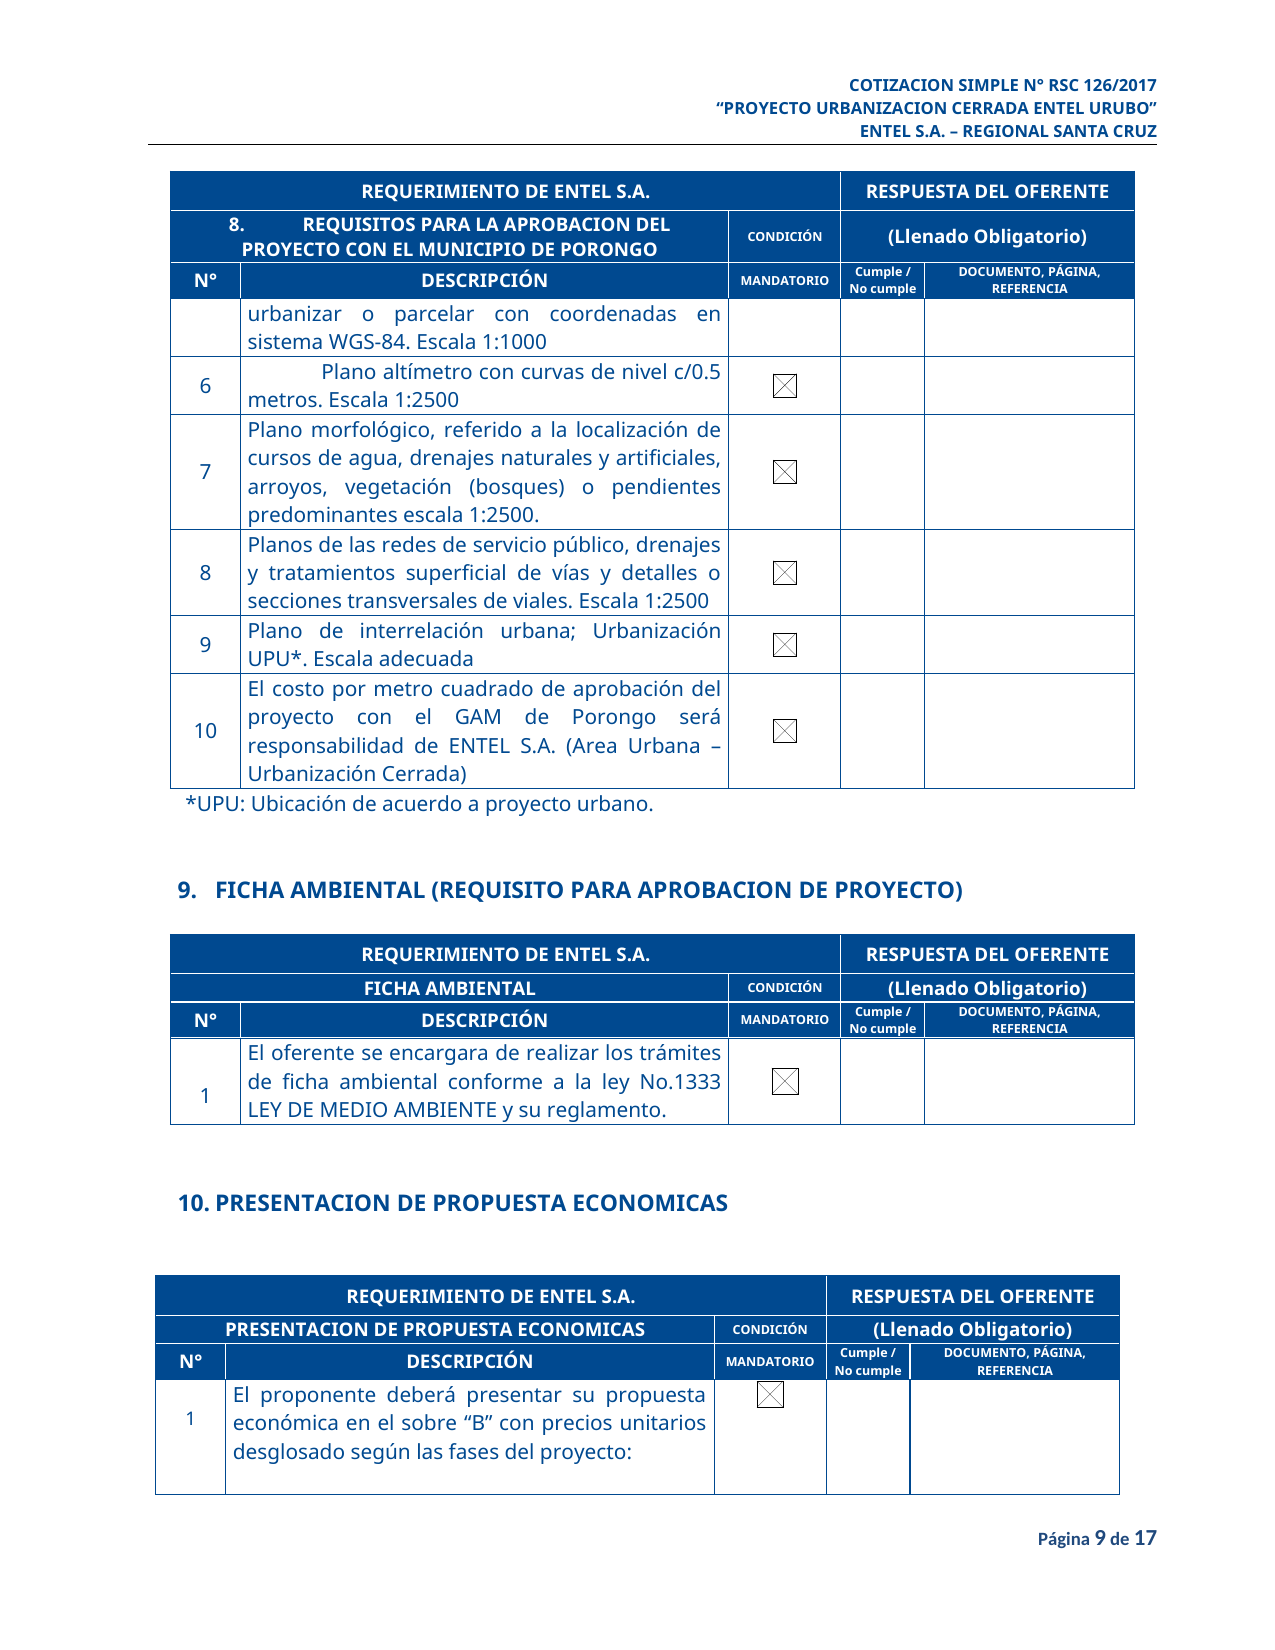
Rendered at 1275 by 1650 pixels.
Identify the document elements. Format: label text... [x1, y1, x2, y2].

table_cell Cumple / No cumple [841, 1003, 924, 1037]
table_cell CONDICIÓN [729, 211, 840, 262]
table_cell Cumple / No cumple [841, 263, 924, 298]
table_cell PRESENTACION DE PROPUESTA ECONOMICAS [156, 1316, 714, 1343]
table_cell 6 [171, 357, 240, 414]
table_cell [827, 1380, 909, 1494]
table_header REQUERIMIENTO DE ENTEL S.A. [171, 935, 840, 973]
table_cell Planos de las redes de servicio público, drenajes y tratamientos superficial de vías y detalles o secciones transversales de viales. Escala 1:2500 [241, 530, 728, 615]
table_cell [715, 1380, 826, 1494]
table_header RESPUESTA DEL OFERENTE [841, 172, 1134, 210]
table_cell DESCRIPCIÓN [226, 1344, 714, 1379]
table_cell [841, 674, 924, 788]
table_cell [925, 674, 1134, 788]
table_cell [841, 1039, 924, 1124]
table_cell El oferente se encargara de realizar los trámites de ficha ambiental conforme a la ley No.1333 LEY DE MEDIO AMBIENTE y su reglamento. [241, 1039, 728, 1124]
table_cell N° [171, 263, 240, 298]
table_cell 8. REQUISITOS PARA LA APROBACION DEL PROYECTO CON EL MUNICIPIO DE PORONGO [171, 211, 728, 262]
table_cell DESCRIPCIÓN [241, 263, 728, 298]
table_cell (Llenado Obligatorio) [827, 1316, 1119, 1343]
table_cell [841, 357, 924, 414]
table_cell El costo por metro cuadrado de aprobación del proyecto con el GAM de Porongo será responsabilidad de ENTEL S.A. (Area Urbana – Urbanización Cerrada) [241, 674, 728, 788]
table_cell [729, 415, 840, 529]
table_cell N° [156, 1344, 225, 1379]
table_cell [729, 616, 840, 673]
table_header REQUERIMIENTO DE ENTEL S.A. [156, 1276, 826, 1315]
table_cell CONDICIÓN [715, 1316, 826, 1343]
table_cell 10 [171, 674, 240, 788]
table_cell MANDATORIO [715, 1344, 826, 1379]
table_cell [925, 299, 1134, 356]
table_cell DESCRIPCIÓN [241, 1003, 728, 1037]
table_cell [841, 616, 924, 673]
table_cell CONDICIÓN [729, 974, 840, 1001]
table_cell Plano morfológico, referido a la localización de cursos de agua, drenajes naturales y artificiales, arroyos, vegetación (bosques) o pendientes predominantes escala 1:2500. [241, 415, 728, 529]
table_cell [729, 674, 840, 788]
table_cell 9 [171, 616, 240, 673]
table_cell [925, 357, 1134, 414]
table_cell [729, 1039, 840, 1124]
table_cell FICHA AMBIENTAL [171, 974, 728, 1001]
table_header REQUERIMIENTO DE ENTEL S.A. [171, 172, 840, 210]
table_cell Plano de interrelación urbana; Urbanización UPU*. Escala adecuada [241, 616, 728, 673]
table_cell Plano altímetro con curvas de nivel c/0.5 metros. Escala 1:2500 [241, 357, 728, 414]
table_cell [841, 530, 924, 615]
table_header RESPUESTA DEL OFERENTE [841, 935, 1134, 973]
list *UPU: Ubicación de acuerdo a proyecto urbano. [185, 789, 1157, 817]
table_cell DOCUMENTO, PÁGINA, REFERENCIA [911, 1344, 1119, 1379]
table_cell [925, 1039, 1134, 1124]
table_cell MANDATORIO [729, 1003, 840, 1037]
list FICHA AMBIENTAL (REQUISITO PARA APROBACION DE PROYECTO) [177, 874, 1157, 905]
table_cell [729, 530, 840, 615]
table_cell Cumple / No cumple [827, 1344, 909, 1379]
table_cell MANDATORIO [729, 263, 840, 298]
table_cell 5 [171, 299, 240, 356]
table_cell 1 [156, 1380, 225, 1494]
table_cell N° [171, 1003, 240, 1037]
table_cell 1 [171, 1039, 240, 1124]
table_cell [925, 616, 1134, 673]
table_cell (Llenado Obligatorio) [841, 211, 1134, 262]
table_cell [729, 357, 840, 414]
table_cell [911, 1380, 1119, 1494]
table_cell DOCUMENTO, PÁGINA, REFERENCIA [925, 1003, 1134, 1037]
list PRESENTACION DE PROPUESTA ECONOMICAS [177, 1187, 1157, 1218]
table_cell [925, 415, 1134, 529]
table_cell [729, 299, 840, 356]
table_cell DOCUMENTO, PÁGINA, REFERENCIA [925, 263, 1134, 298]
table_cell [841, 415, 924, 529]
table_cell 7 [171, 415, 240, 529]
table_header RESPUESTA DEL OFERENTE [827, 1276, 1119, 1315]
table_cell 8 [171, 530, 240, 615]
table_cell (Llenado Obligatorio) [841, 974, 1134, 1001]
table_cell [841, 299, 924, 356]
table_cell [925, 530, 1134, 615]
